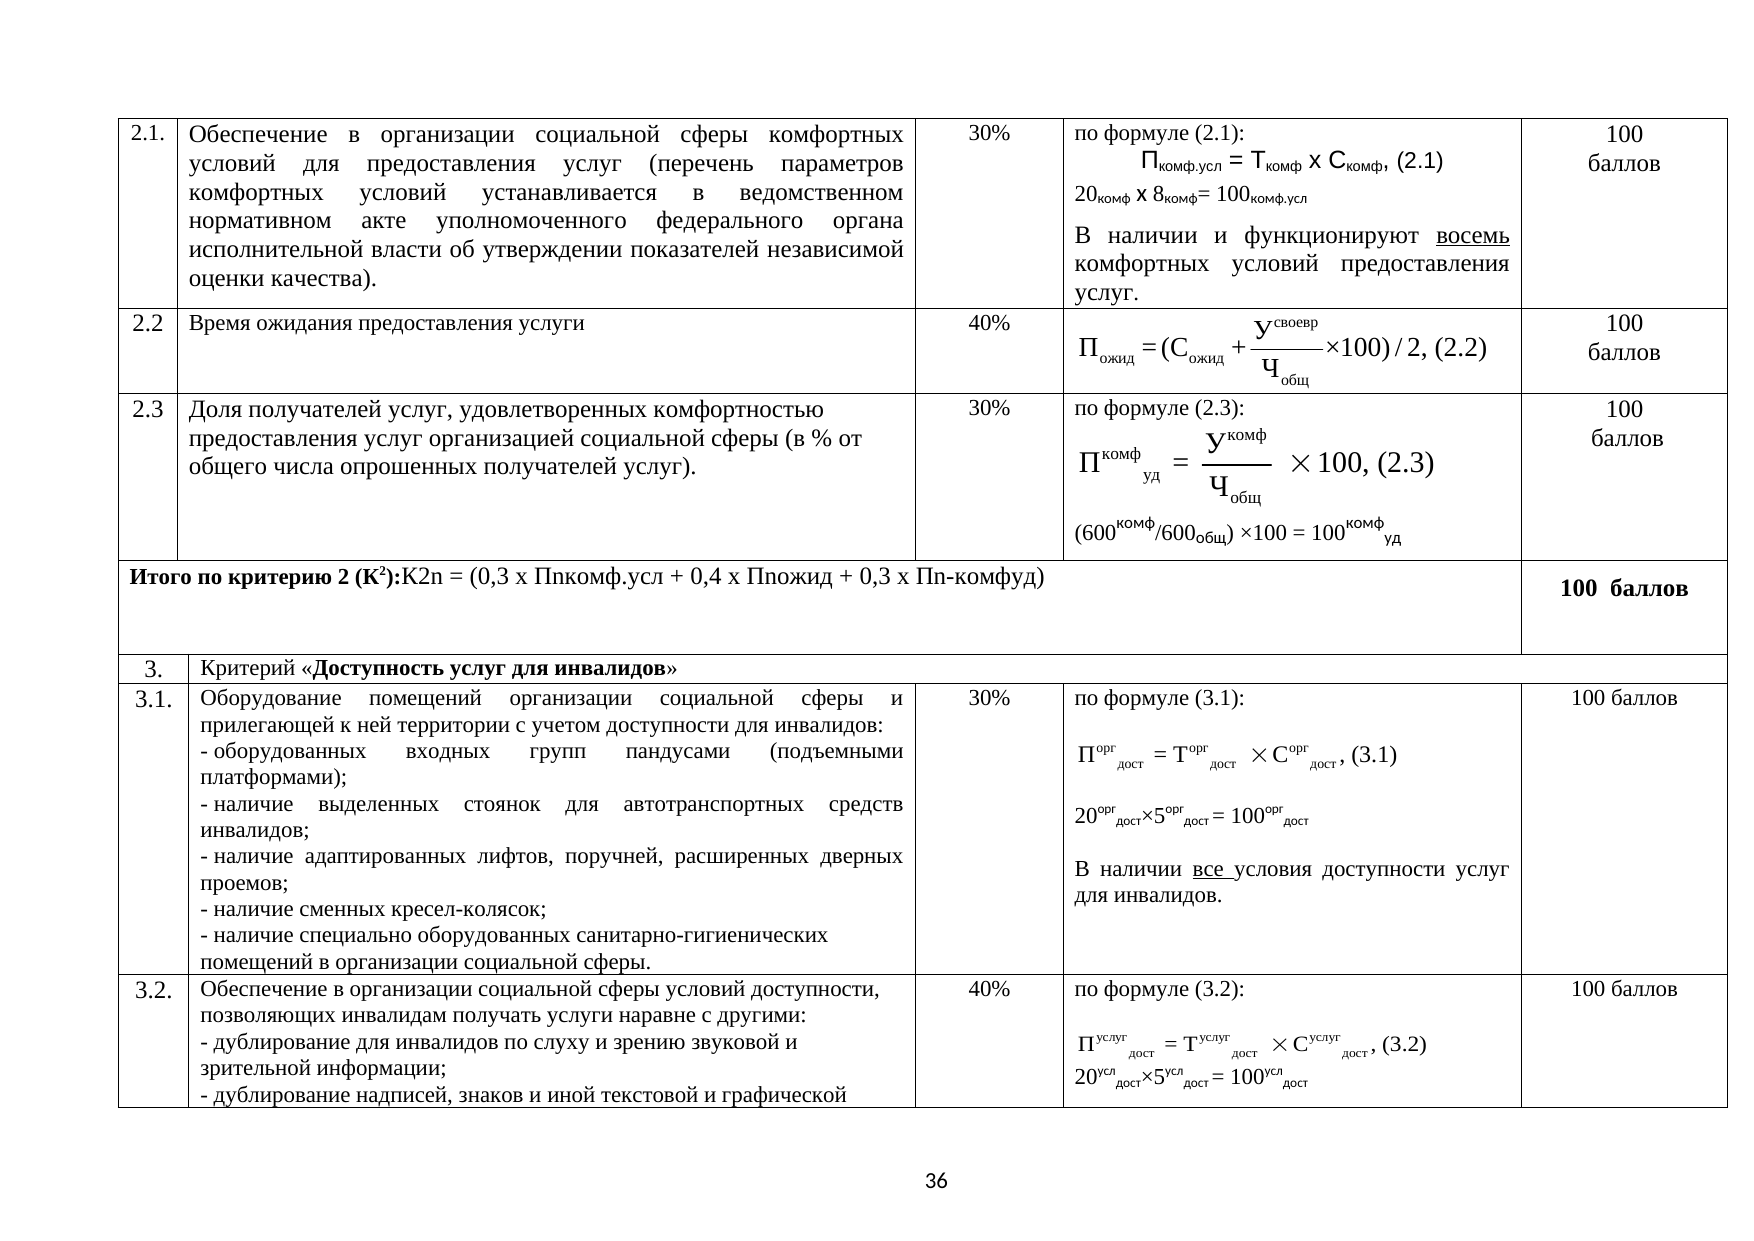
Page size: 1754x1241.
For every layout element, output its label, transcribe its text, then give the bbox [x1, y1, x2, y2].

table_cell по формуле (2.3): (600комф/600общ) ×100 = 100комфуд [1064, 394, 1521, 560]
table_cell 3.2. [119, 975, 188, 1107]
table_cell 40% [916, 975, 1063, 1107]
table_cell Критерий «Доступность услуг для инвалидов» [189, 655, 1727, 683]
table_cell 100 баллов [1522, 684, 1727, 974]
table_cell 100 баллов [1522, 561, 1727, 653]
table_cell 3.1. [119, 684, 188, 974]
table_cell 2.1. [119, 119, 177, 307]
table_cell [1064, 309, 1521, 393]
table_cell 30% [916, 684, 1063, 974]
table_cell 2.2 [119, 309, 177, 393]
table_cell 2.3 [119, 394, 177, 560]
table_cell 100 баллов [1522, 394, 1727, 560]
table_cell 3. [119, 655, 188, 683]
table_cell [189, 975, 915, 1107]
table_cell 100 баллов [1522, 975, 1727, 1107]
table_cell Оборудование помещений организации социальной сферы и прилегающей к ней территории с учетом доступности для инвалидов: - оборудованных входных групп пандусами (подъемными платформами); - наличие выделенных стоянок для автотранспортных средств инвалидов; - наличие адаптированных лифтов, поручней, расширенных дверных проемов; - наличие сменных кресел-колясок; - наличие специально оборудованных санитарно-гигиенических помещений в организации социальной сферы. [189, 684, 915, 974]
table_cell 100 баллов [1522, 309, 1727, 393]
table_cell Доля получателей услуг, удовлетворенных комфортностью предоставления услуг организацией социальной сферы (в % от общего числа опрошенных получателей услуг). [178, 394, 915, 560]
table_cell 30% [916, 394, 1063, 560]
table_cell Обеспечение в организации социальной сферы комфортных условий для предоставления услуг (перечень параметров комфортных условий устанавливается в ведомственном нормативном акте уполномоченного федерального органа исполнительной власти об утверждении показателей независимой оценки качества). [178, 119, 915, 307]
table_cell 40% [916, 309, 1063, 393]
table_cell Итого по критерию 2 (К2):К2n = (0,3 x Пnкомф.усл + 0,4 x Пnожид + 0,3 x Пn-комфуд) [119, 561, 1521, 653]
table_cell Время ожидания предоставления услуги [178, 309, 915, 393]
table_cell по формуле (3.1): 20оргдост×5оргдост = 100оргдост В наличии все условия доступности услуг для инвалидов. [1064, 684, 1521, 974]
table_cell 100 баллов [1522, 119, 1727, 307]
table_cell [1064, 975, 1521, 1107]
table_cell 30% [916, 119, 1063, 307]
table_cell по формуле (2.1): Пкомф.усл = Ткомф x Скомф, (2.1) 20комф x 8комф= 100комф.усл В наличии и функционируют восемь комфортных условий предоставления услуг. [1064, 119, 1521, 307]
